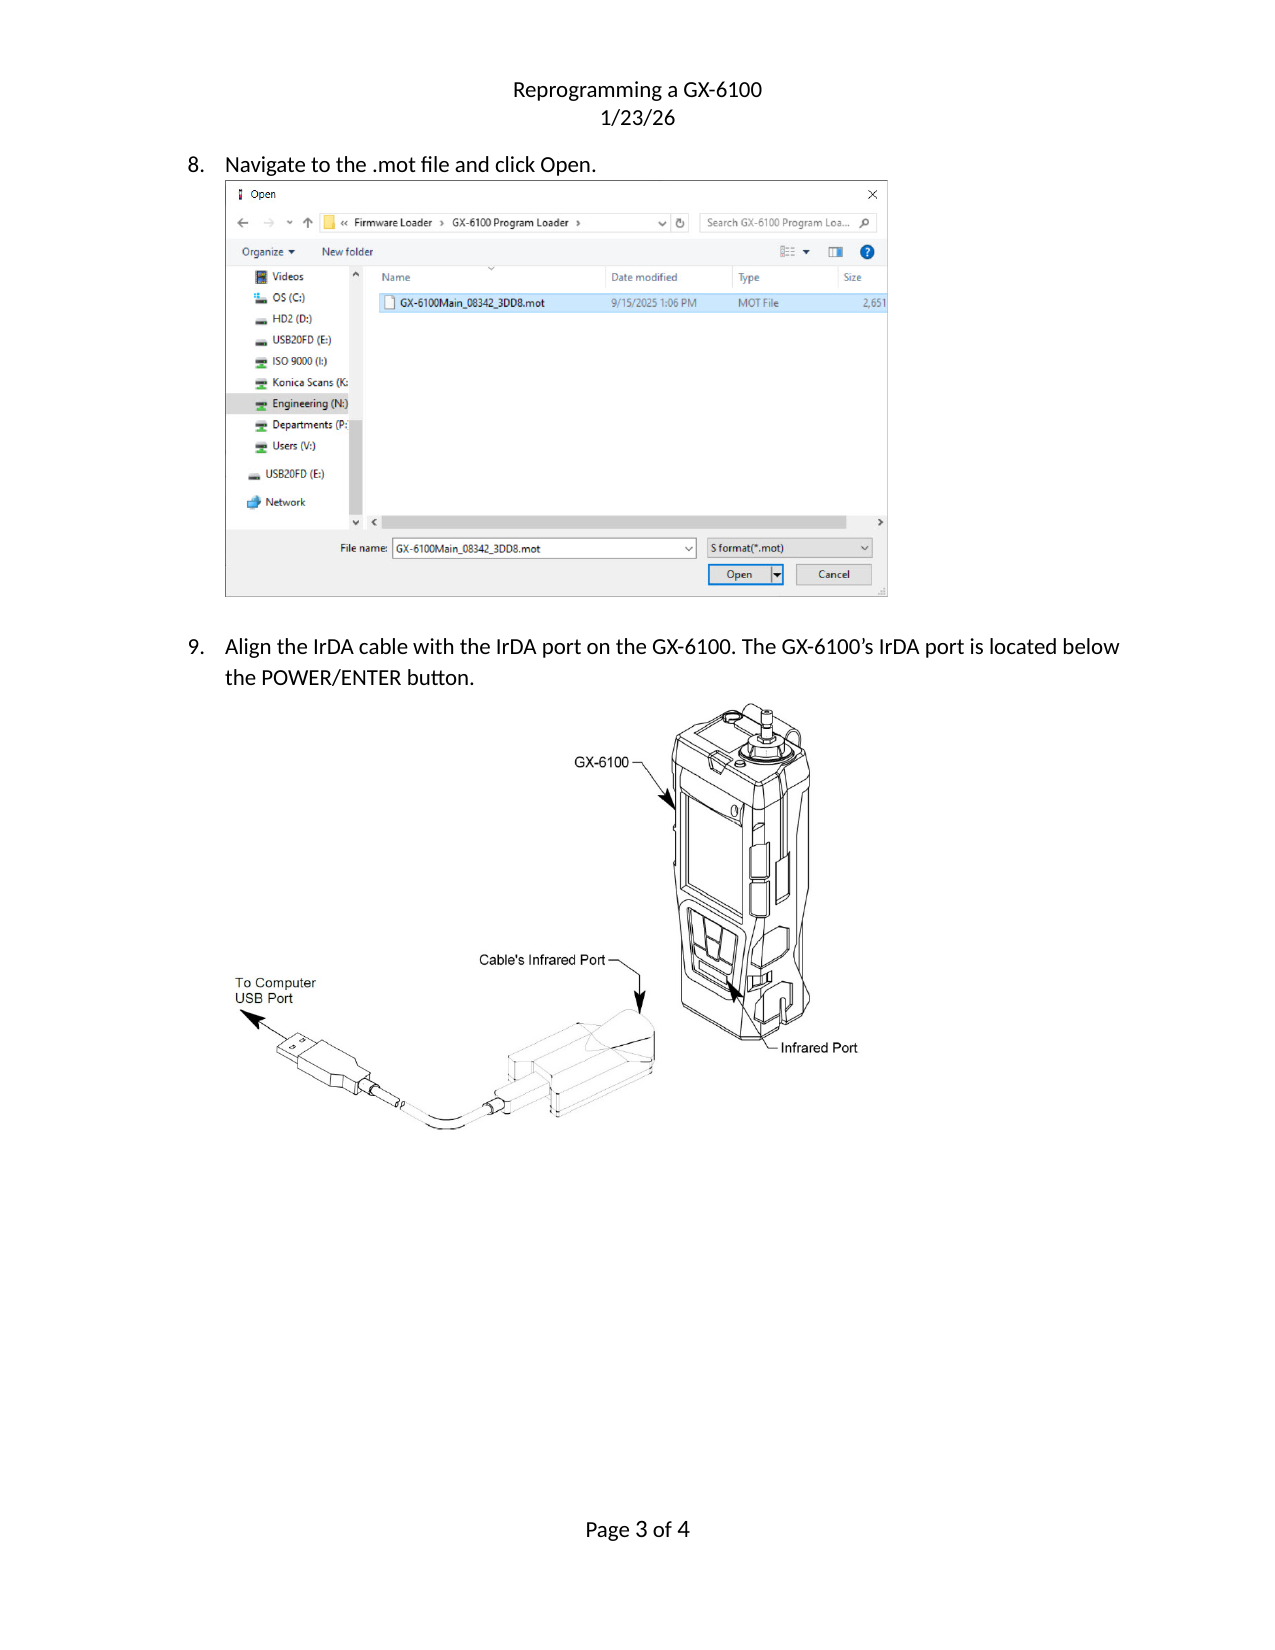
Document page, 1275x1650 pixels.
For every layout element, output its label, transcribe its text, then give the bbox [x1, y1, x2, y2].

picture [225, 180, 888, 597]
picture [225, 693, 873, 1144]
